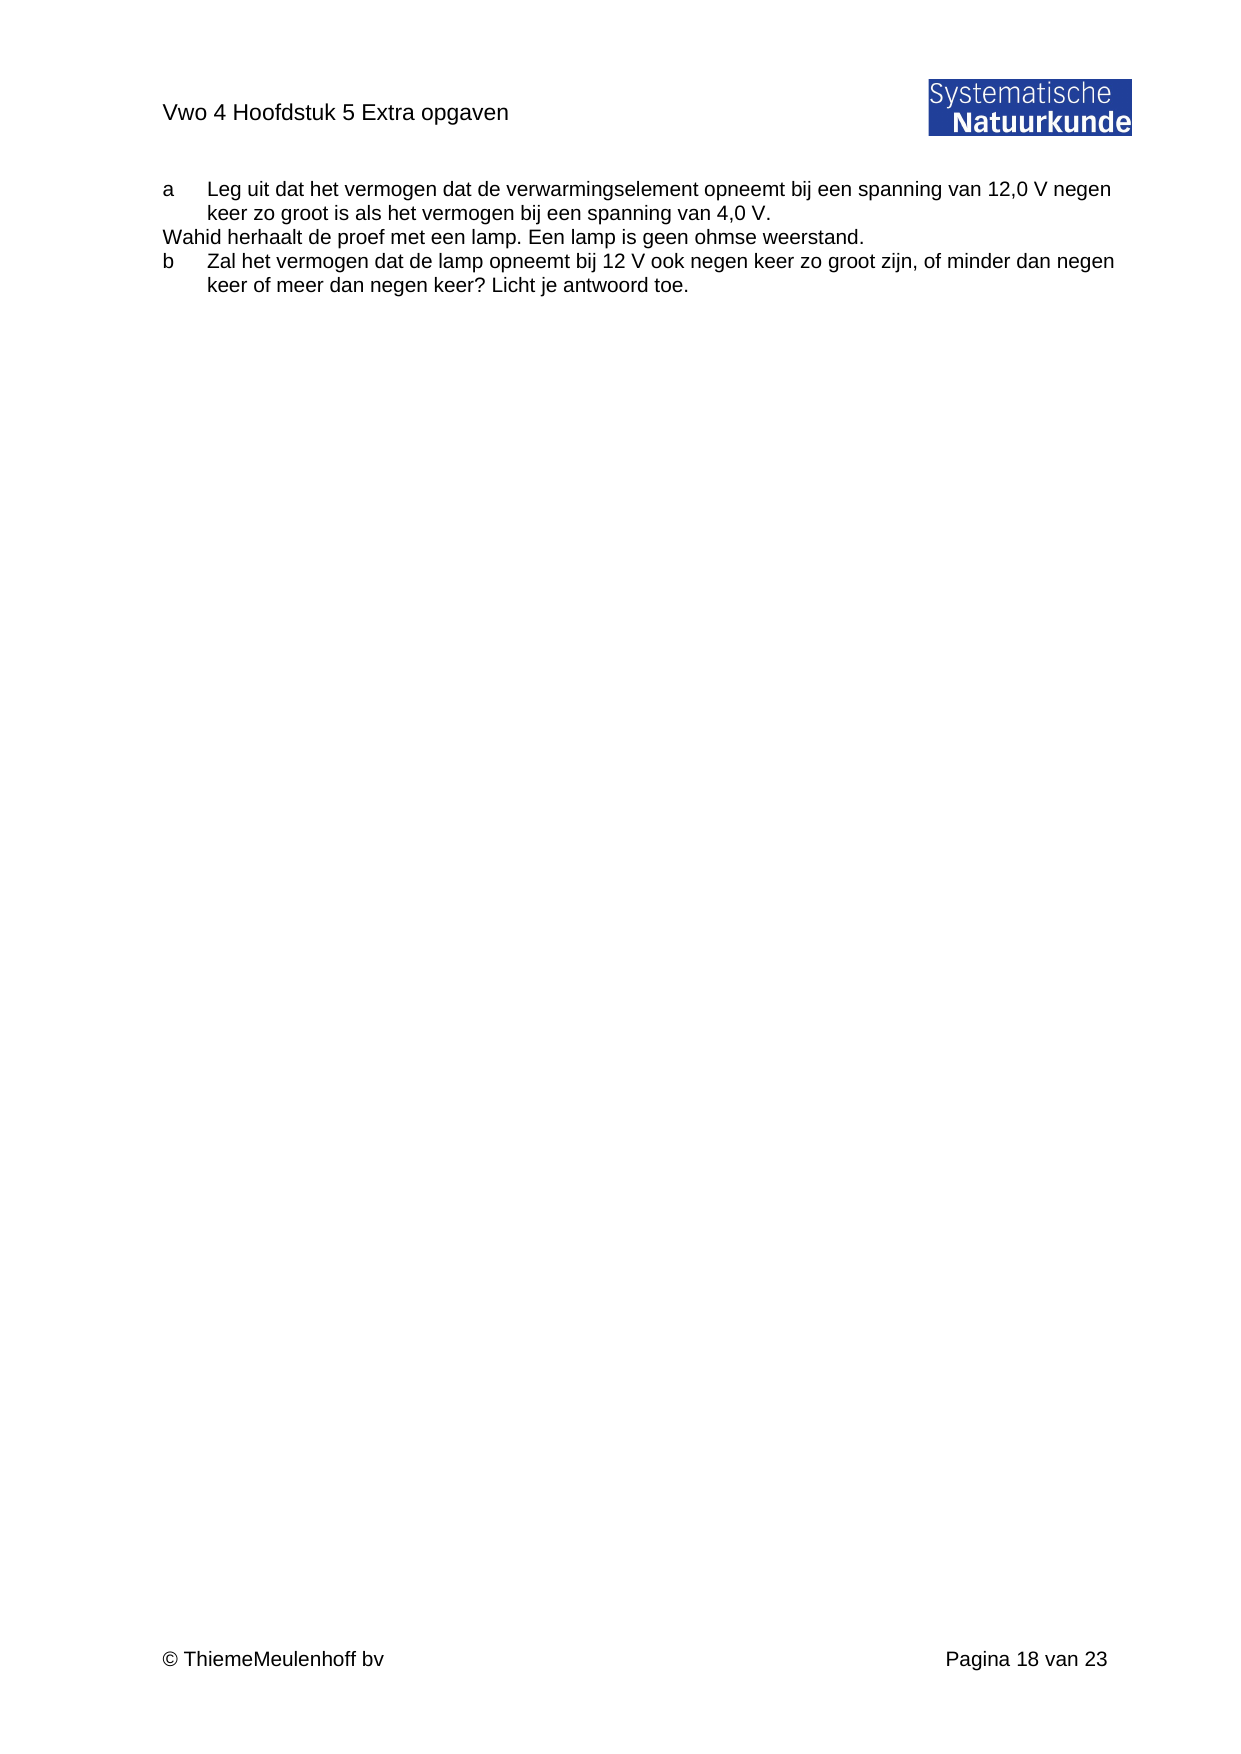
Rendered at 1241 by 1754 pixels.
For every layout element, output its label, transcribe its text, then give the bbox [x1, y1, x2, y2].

text Wahid herhaalt de proef met een lamp. Een lamp is geen ohmse weerstand. [162, 225, 1137, 249]
text a Leg uit dat het vermogen dat de verwarmingselement opneemt bij een spanning van 12,0 V negen keer zo groot is als het vermogen bij een spanning van 4,0 V. [162, 177, 1137, 225]
picture [928, 79, 1132, 136]
text b Zal het vermogen dat de lamp opneemt bij 12 V ook negen keer zo groot zijn, of minder dan negen keer of meer dan negen keer? Licht je antwoord toe. [162, 249, 1137, 297]
